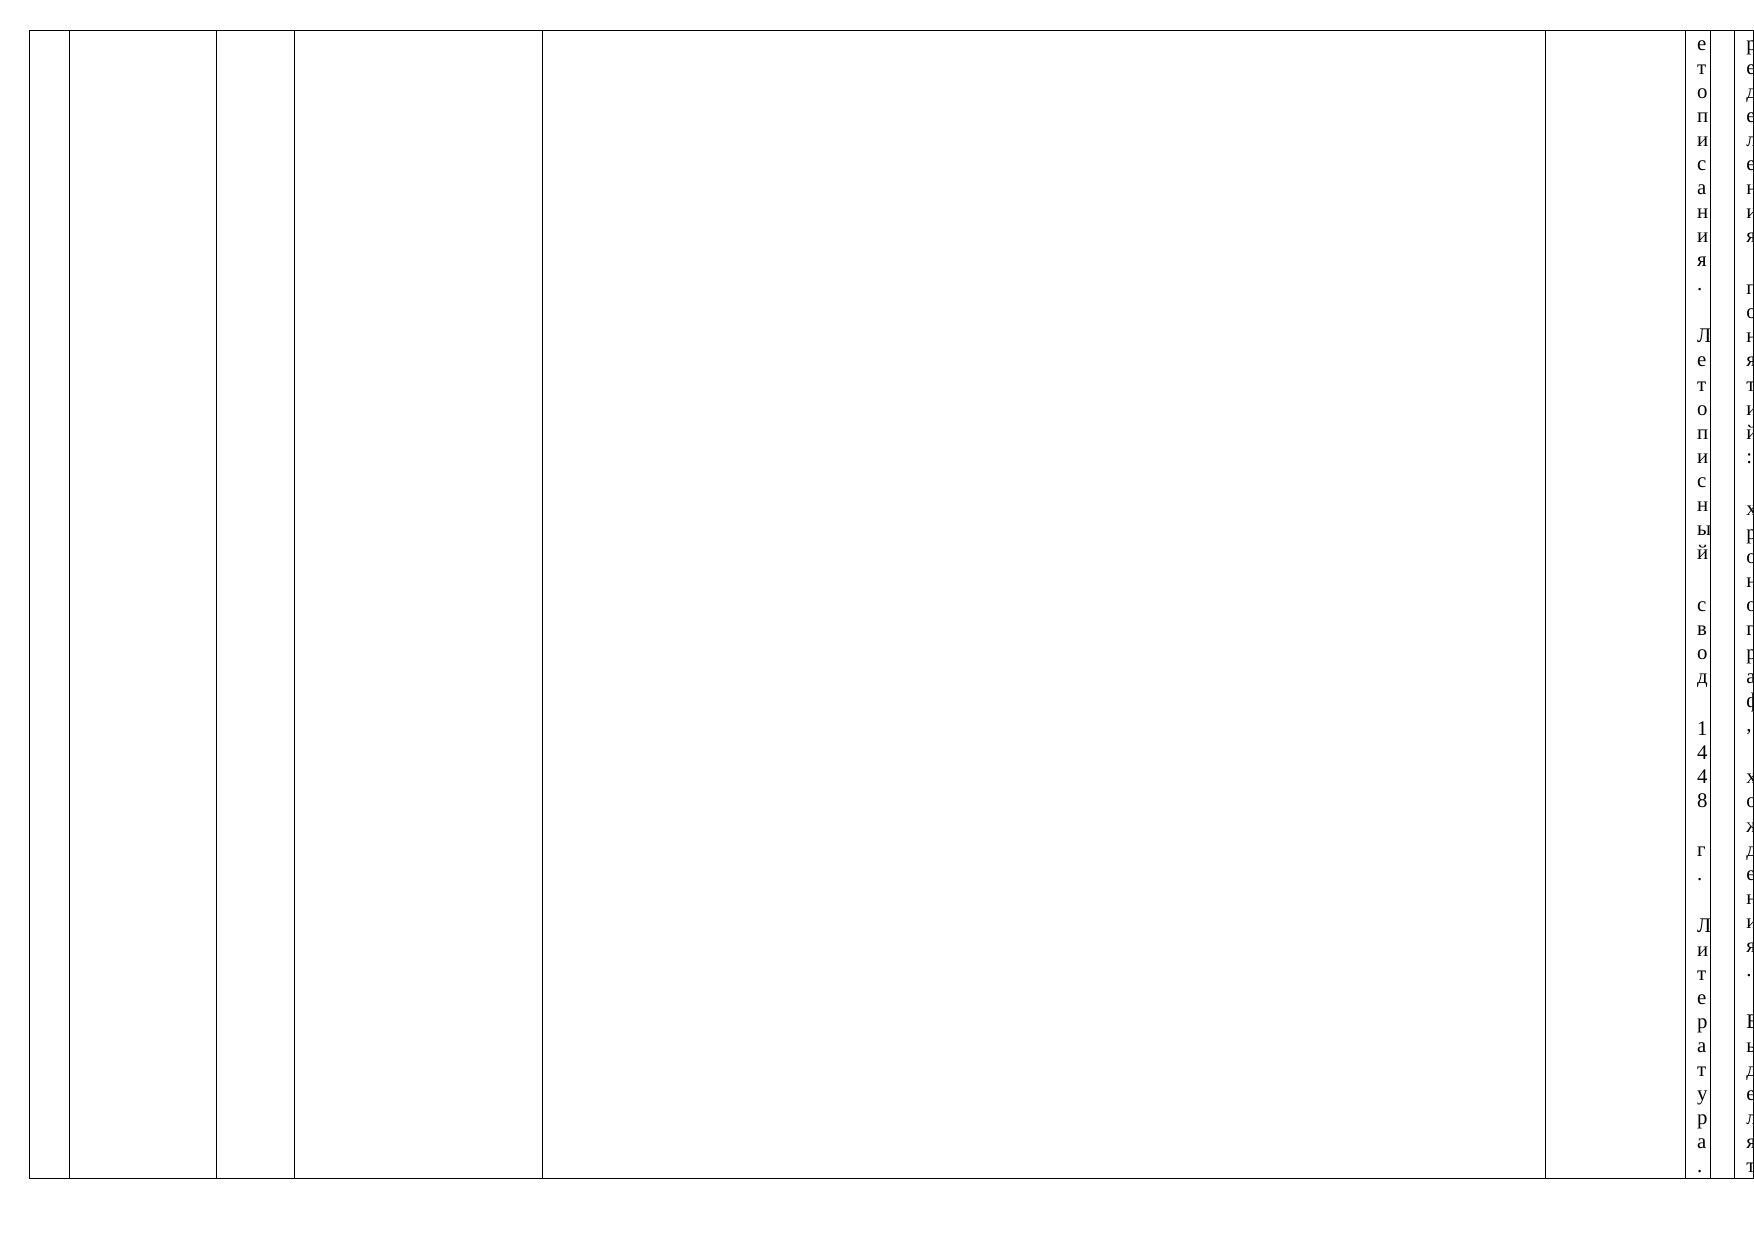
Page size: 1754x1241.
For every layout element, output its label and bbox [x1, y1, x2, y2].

table_cell [1711, 31, 1734, 1177]
table_cell [295, 31, 542, 1177]
table_cell [1735, 31, 1753, 1177]
table_cell [70, 31, 216, 1177]
table_cell [1686, 31, 1710, 1177]
table_cell [543, 31, 1545, 1177]
table_cell [217, 31, 294, 1177]
table_cell [1546, 31, 1685, 1177]
table_cell [30, 31, 69, 1177]
